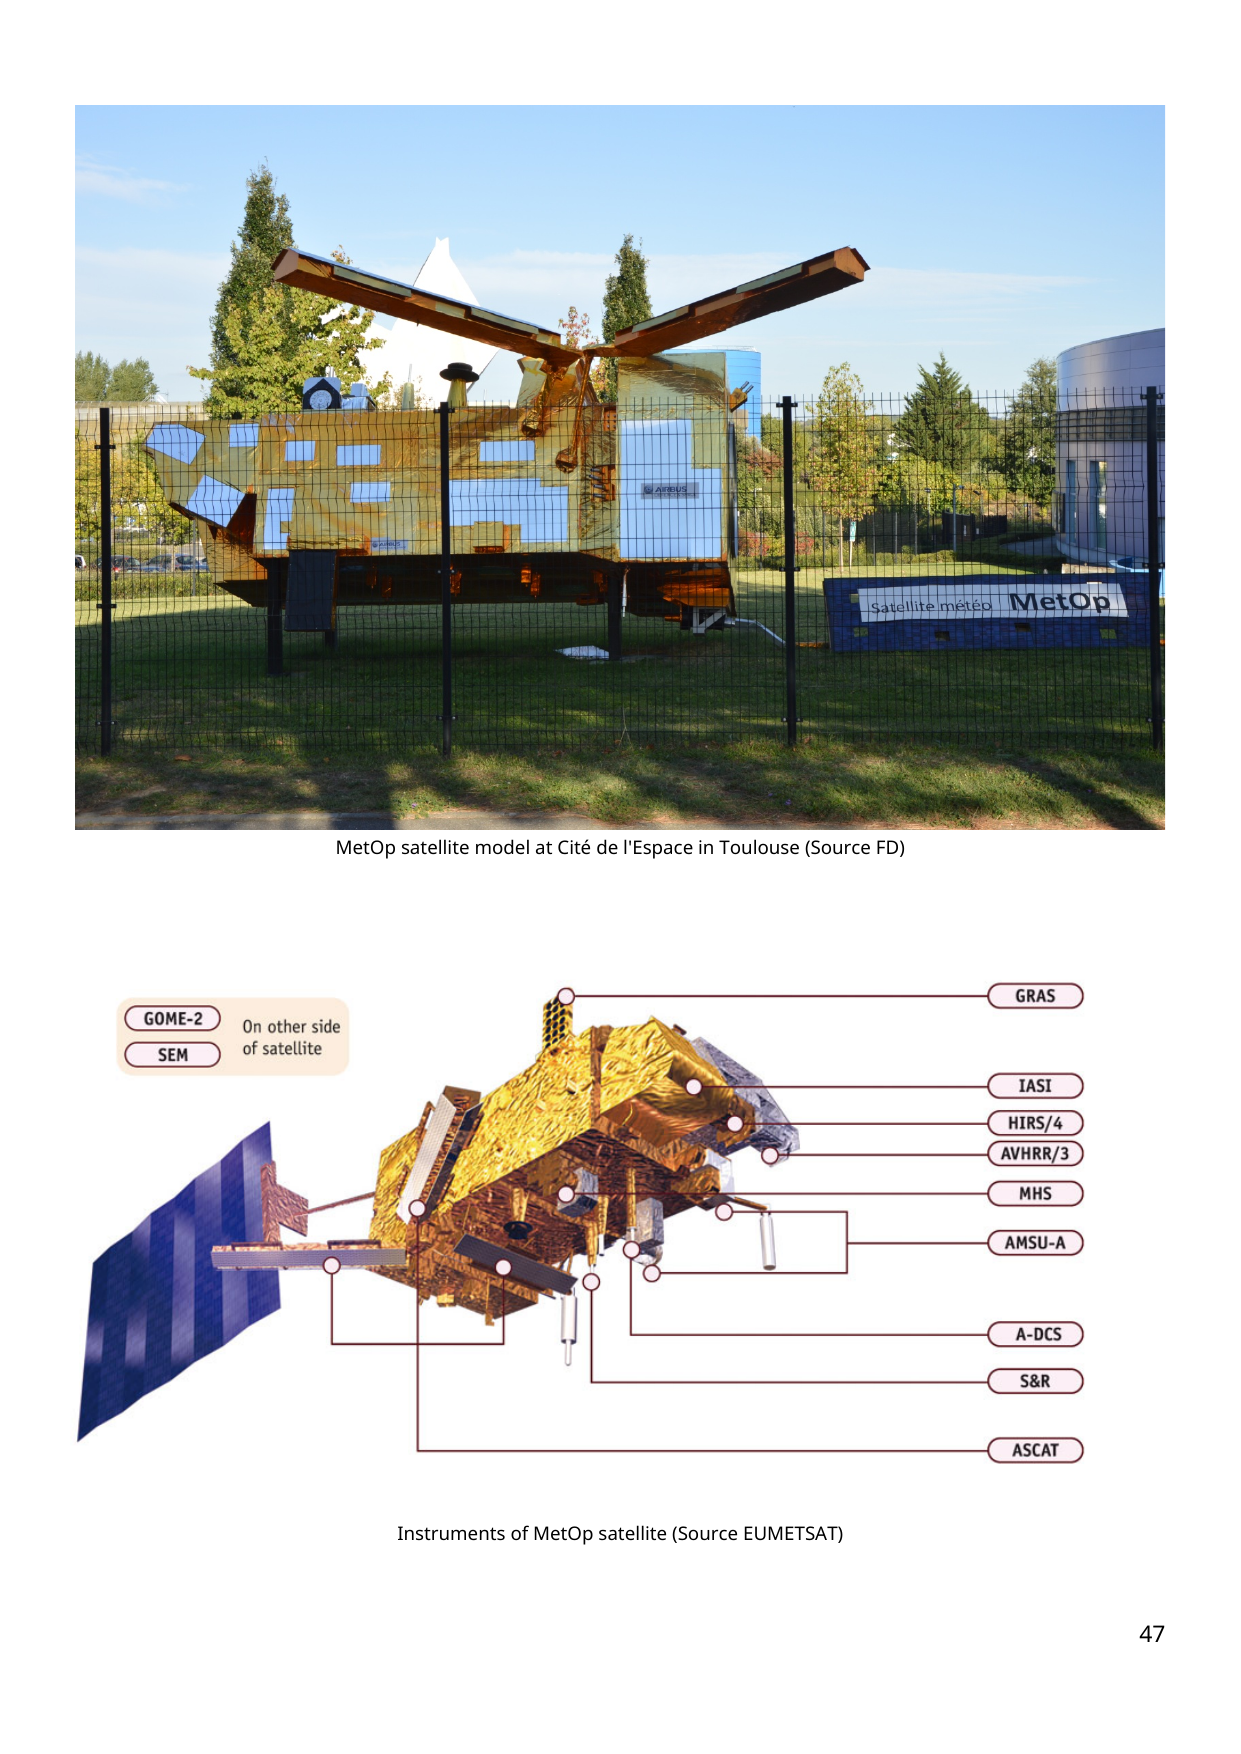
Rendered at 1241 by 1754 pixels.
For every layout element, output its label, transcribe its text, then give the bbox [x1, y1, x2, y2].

text MetOp satellite model at Cité de l'Espace in Toulouse (Source FD) [75, 834, 1165, 860]
picture [75, 105, 1166, 830]
text Instruments of MetOp satellite (Source EUMETSAT) [75, 1520, 1165, 1546]
picture [43, 937, 1139, 1516]
